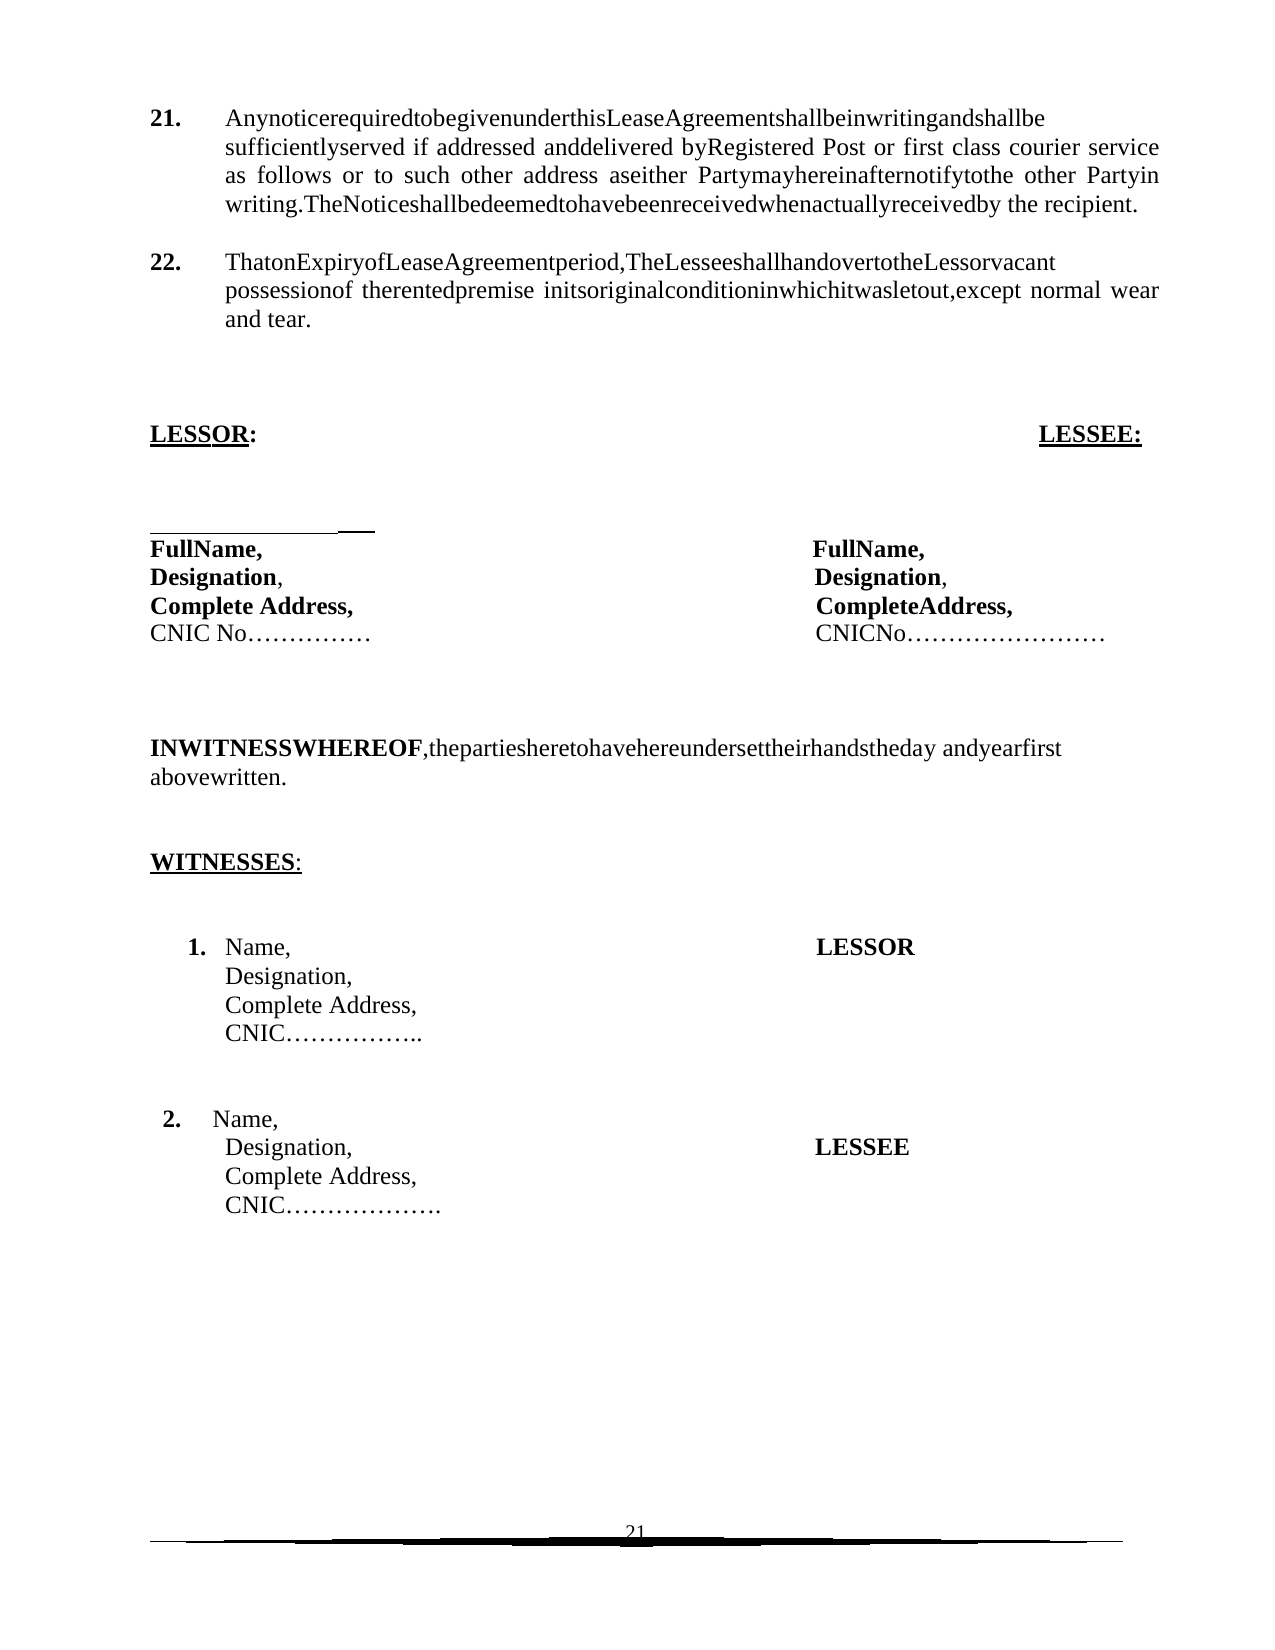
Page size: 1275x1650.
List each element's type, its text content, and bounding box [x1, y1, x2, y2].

text CNIC………………. [225, 1190, 1167, 1219]
text Complete Address, [225, 1161, 1167, 1190]
text INWITNESSWHEREOF,thepartiesheretohavehereundersettheirhandstheday andyearfirst abovewritten. [150, 733, 1158, 791]
text WITNESSES: [150, 847, 1167, 874]
text FullName, FullName, Designation, Designation, Complete Address, CompleteAddress, [150, 534, 1032, 620]
text CNIC No…………… CNICNo…………………… [150, 620, 1167, 647]
text 21. AnynoticerequiredtobegivenunderthisLeaseAgreementshallbeinwritingandshallbe sufficientlyserved if addressed anddelivered byRegistered Post or first class courier service as follows or to such other address aseither Partymayhereinafternotifytothe other Partyin writing.TheNoticeshallbedeemedtohavebeenreceivedwhenactuallyreceivedby the recipient. [150, 103, 1159, 218]
text Designation, Complete Address, CNIC…………….. [225, 961, 426, 1047]
text Designation, LESSEE [225, 1132, 1167, 1161]
text 1. Name, LESSOR [187, 932, 1167, 961]
text 2. Name, [150, 1104, 1167, 1132]
text LESSOR: LESSEE: [150, 420, 1167, 447]
text 22. ThatonExpiryofLeaseAgreementperiod,TheLesseeshallhandovertotheLessorvacant possessionof therentedpremise initsoriginalconditioninwhichitwasletout,except normal wear and tear. [150, 247, 1159, 333]
